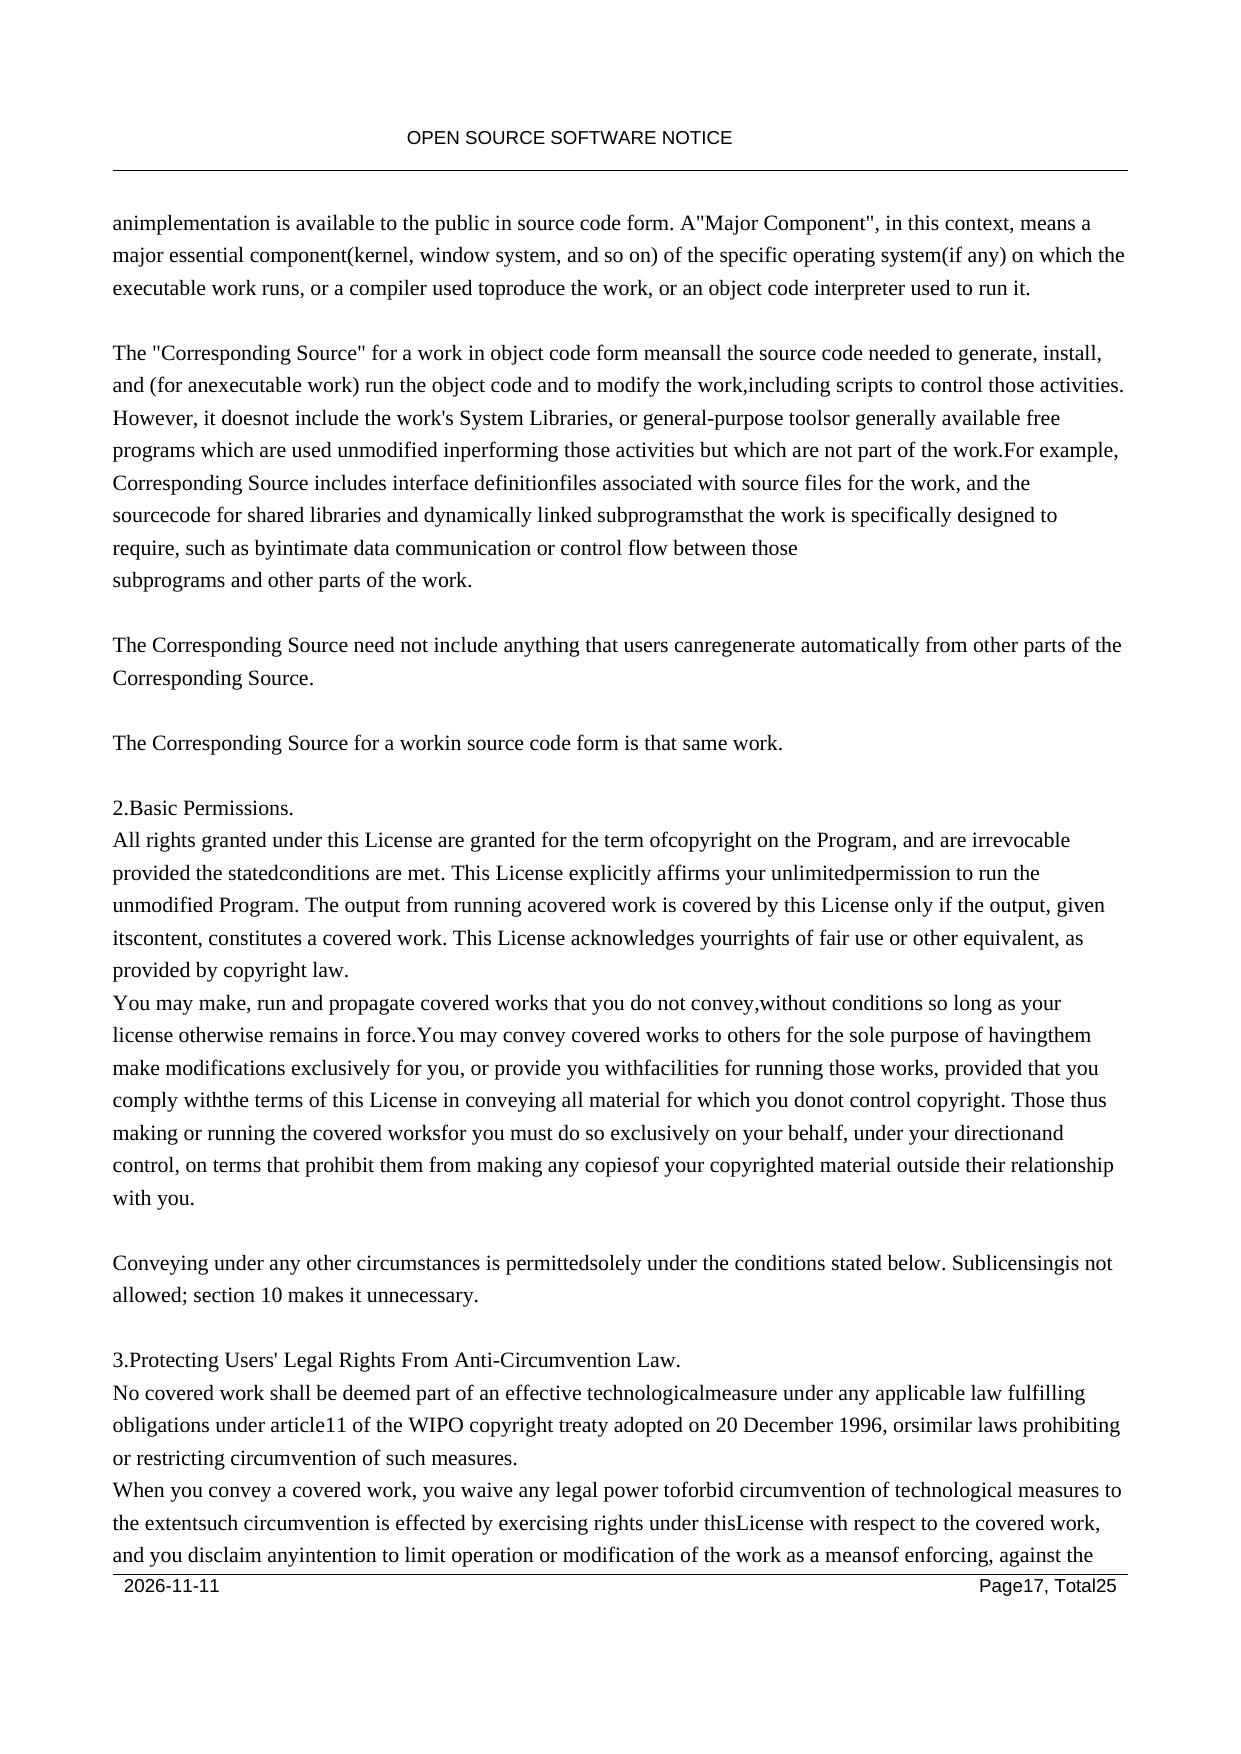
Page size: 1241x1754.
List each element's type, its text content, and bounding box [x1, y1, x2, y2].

text The Corresponding Source need not include anything that users canregenerate automatically from other parts of the Corresponding Source. [112, 629, 1128, 694]
text 3.Protecting Users' Legal Rights From Anti-Circumvention Law. [112, 1344, 1128, 1376]
text No covered work shall be deemed part of an effective technologicalmeasure under any applicable law fulfilling obligations under article11 of the WIPO copyright treaty adopted on 20 December 1996, orsimilar laws prohibiting or restricting circumvention of such measures. [112, 1376, 1128, 1474]
text Conveying under any other circumstances is permittedsolely under the conditions stated below. Sublicensingis not allowed; section 10 makes it unnecessary. [112, 1246, 1128, 1311]
text You may make, run and propagate covered works that you do not convey,without conditions so long as your license otherwise remains in force.You may convey covered works to others for the sole purpose of havingthem make modifications exclusively for you, or provide you withfacilities for running those works, provided that you comply withthe terms of this License in conveying all material for which you donot control copyright. Those thus making or running the covered worksfor you must do so exclusively on your behalf, under your directionand control, on terms that prohibit them from making any copiesof your copyrighted material outside their relationship with you. [112, 986, 1128, 1214]
text All rights granted under this License are granted for the term ofcopyright on the Program, and are irrevocable provided the statedconditions are met. This License explicitly affirms your unlimitedpermission to run the unmodified Program. The output from running acovered work is covered by this License only if the output, given itscontent, constitutes a covered work. This License acknowledges yourrights of fair use or other equivalent, as provided by copyright law. [112, 824, 1128, 986]
text 2.Basic Permissions. [112, 791, 1128, 824]
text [112, 1474, 1128, 1571]
text The Corresponding Source for a workin source code form is that same work. [112, 726, 1128, 759]
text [112, 206, 1128, 304]
text The "Corresponding Source" for a work in object code form meansall the source code needed to generate, install, and (for anexecutable work) run the object code and to modify the work,including scripts to control those activities. However, it doesnot include the work's System Libraries, or general-purpose toolsor generally available free programs which are used unmodified inperforming those activities but which are not part of the work.For example, Corresponding Source includes interface definitionfiles associated with source files for the work, and the sourcecode for shared libraries and dynamically linked subprogramsthat the work is specifically designed to require, such as byintimate data communication or control flow between those [112, 336, 1128, 564]
text subprograms and other parts of the work. [112, 564, 1128, 596]
